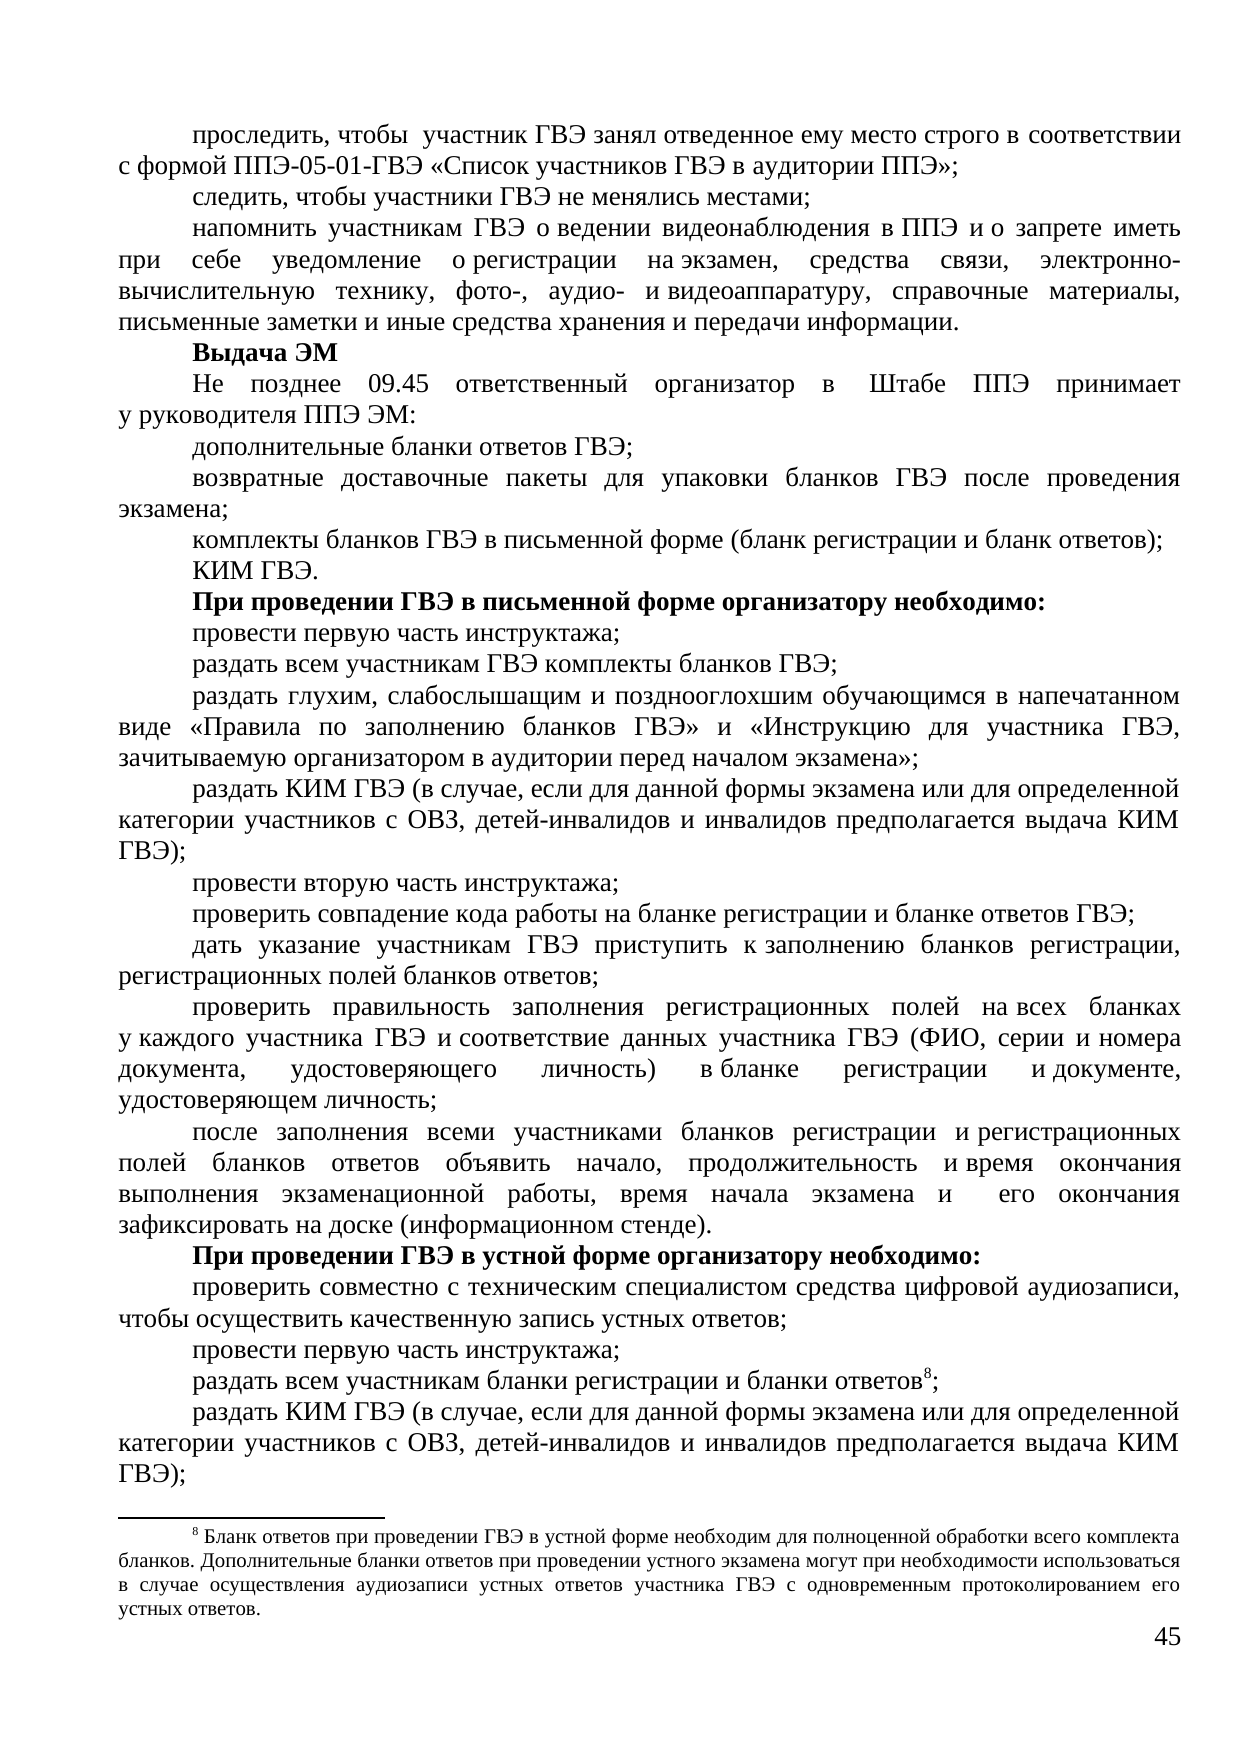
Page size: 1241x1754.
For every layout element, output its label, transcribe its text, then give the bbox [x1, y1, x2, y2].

text При проведении ГВЭ в устной форме организатору необходимо: [118, 1239, 1181, 1271]
text проверить правильность заполнения регистрационных полей на всех бланках у каждого участника ГВЭ и соответствие данных участника ГВЭ (ФИО, серии и номера документа, удостоверяющего личность) в бланке регистрации и документе, удостоверяющем личность; [118, 990, 1181, 1115]
text проследить, чтобы участник ГВЭ занял отведенное ему место строго в соответствии с формой ППЭ-05-01-ГВЭ «Список участников ГВЭ в аудитории ППЭ»; [118, 118, 1181, 180]
text дополнительные бланки ответов ГВЭ; [118, 429, 1181, 461]
text провести вторую часть инструктажа; [118, 866, 1181, 897]
text Выдача ЭМ [118, 336, 1181, 367]
text КИМ ГВЭ. [118, 554, 1181, 585]
text раздать КИМ ГВЭ (в случае, если для данной формы экзамена или для определенной категории участников с ОВЗ, детей-инвалидов и инвалидов предполагается выдача КИМ ГВЭ); [118, 772, 1181, 866]
text провести первую часть инструктажа; [118, 616, 1181, 648]
text проверить совместно с техническим специалистом средства цифровой аудиозаписи, чтобы осуществить качественную запись устных ответов; [118, 1271, 1181, 1333]
text напомнить участникам ГВЭ о ведении видеонаблюдения в ППЭ и о запрете иметь при себе уведомление о регистрации на экзамен, средства связи, электронно-вычислительную технику, фото-, аудио- и видеоаппаратуру, справочные материалы, письменные заметки и иные средства хранения и передачи информации. [118, 212, 1181, 336]
text дать указание участникам ГВЭ приступить к заполнению бланков регистрации, регистрационных полей бланков ответов; [118, 928, 1181, 990]
text после заполнения всеми участниками бланков регистрации и регистрационных полей бланков ответов объявить начало, продолжительность и время окончания выполнения экзаменационной работы, время начала экзамена и его окончания зафиксировать на доске (информационном стенде). [118, 1115, 1181, 1239]
text следить, чтобы участники ГВЭ не менялись местами; [118, 180, 1181, 212]
text возвратные доставочные пакеты для упаковки бланков ГВЭ после проведения экзамена; [118, 461, 1181, 523]
text раздать всем участникам ГВЭ комплекты бланков ГВЭ; [118, 648, 1181, 679]
text раздать КИМ ГВЭ (в случае, если для данной формы экзамена или для определенной категории участников с ОВЗ, детей-инвалидов и инвалидов предполагается выдача КИМ ГВЭ); [118, 1395, 1181, 1488]
text Не позднее 09.45 ответственный организатор в Штабе ППЭ принимает у руководителя ППЭ ЭМ: [118, 367, 1181, 429]
text раздать всем участникам бланки регистрации и бланки ответов; [118, 1364, 1181, 1395]
text провести первую часть инструктажа; [118, 1333, 1181, 1364]
text При проведении ГВЭ в письменной форме организатору необходимо: [118, 585, 1181, 616]
text комплекты бланков ГВЭ в письменной форме (бланк регистрации и бланк ответов); [118, 523, 1181, 554]
text раздать глухим, слабослышащим и позднооглохшим обучающимся в напечатанном виде «Правила по заполнению бланков ГВЭ» и «Инструкцию для участника ГВЭ, зачитываемую организатором в аудитории перед началом экзамена»; [118, 679, 1181, 772]
text проверить совпадение кода работы на бланке регистрации и бланке ответов ГВЭ; [118, 897, 1181, 928]
